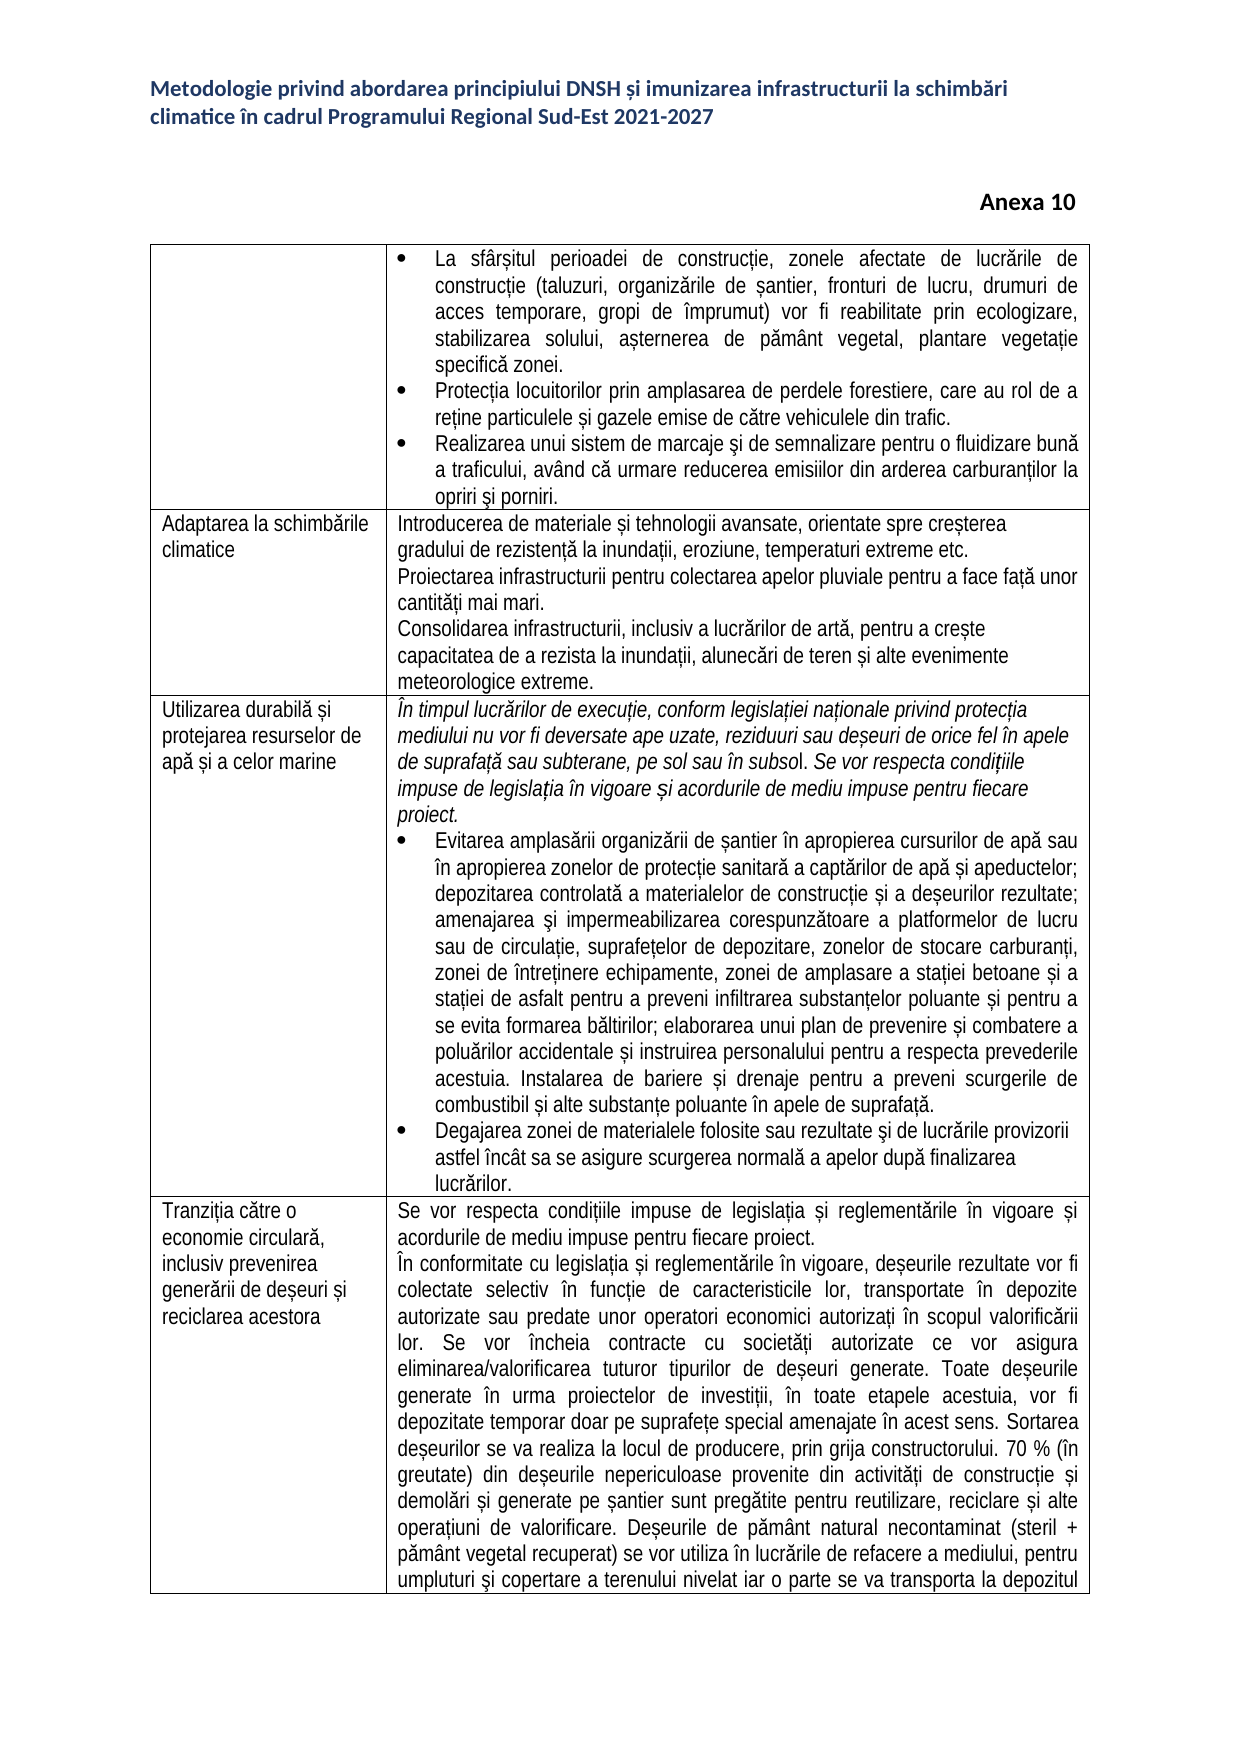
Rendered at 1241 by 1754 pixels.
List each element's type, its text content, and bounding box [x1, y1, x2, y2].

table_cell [151, 1197, 386, 1593]
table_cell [387, 1197, 1089, 1593]
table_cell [151, 245, 386, 509]
table_cell Utilizarea durabilă și protejarea resurselor de apă și a celor marine [151, 696, 386, 1196]
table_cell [387, 245, 1089, 509]
table_cell În timpul lucrărilor de execuție, conform legislației naționale privind protecția mediului nu vor fi deversate ape uzate, reziduuri sau deșeuri de orice fel în apele de suprafață sau subterane, pe sol sau în subsol. Se vor respecta condițiile impuse de legislația în vigoare și acordurile de mediu impuse pentru fiecare proiect. Evitarea amplasării organizării de șantier în apropierea cursurilor de apă sau în apropierea zonelor de protecție sanitară a captărilor de apă și apeductelor; depozitarea controlată a materialelor de construcție și a deșeurilor rezultate; amenajarea şi impermeabilizarea corespunzătoare a platformelor de lucru sau de circulație, suprafețelor de depozitare, zonelor de stocare carburanți, zonei de întreținere echipamente, zonei de amplasare a stației betoane și a stației de asfalt pentru a preveni infiltrarea substanțelor poluante și pentru a se evita formarea băltirilor; elaborarea unui plan de prevenire și combatere a poluărilor accidentale și instruirea personalului pentru a respecta prevederile acestuia. Instalarea de bariere și drenaje pentru a preveni scurgerile de combustibil și alte substanțe poluante în apele de suprafață. Degajarea zonei de materialele folosite sau rezultate şi de lucrările provizorii astfel încât sa se asigure scurgerea normală a apelor după finalizarea lucrărilor. [387, 696, 1089, 1196]
table_cell Introducerea de materiale și tehnologii avansate, orientate spre creșterea gradului de rezistență la inundații, eroziune, temperaturi extreme etc. Proiectarea infrastructurii pentru colectarea apelor pluviale pentru a face față unor cantități mai mari. Consolidarea infrastructurii, inclusiv a lucrărilor de artă, pentru a crește capacitatea de a rezista la inundații, alunecări de teren și alte evenimente meteorologice extreme. [387, 510, 1089, 694]
table_cell Adaptarea la schimbările climatice [151, 510, 386, 694]
